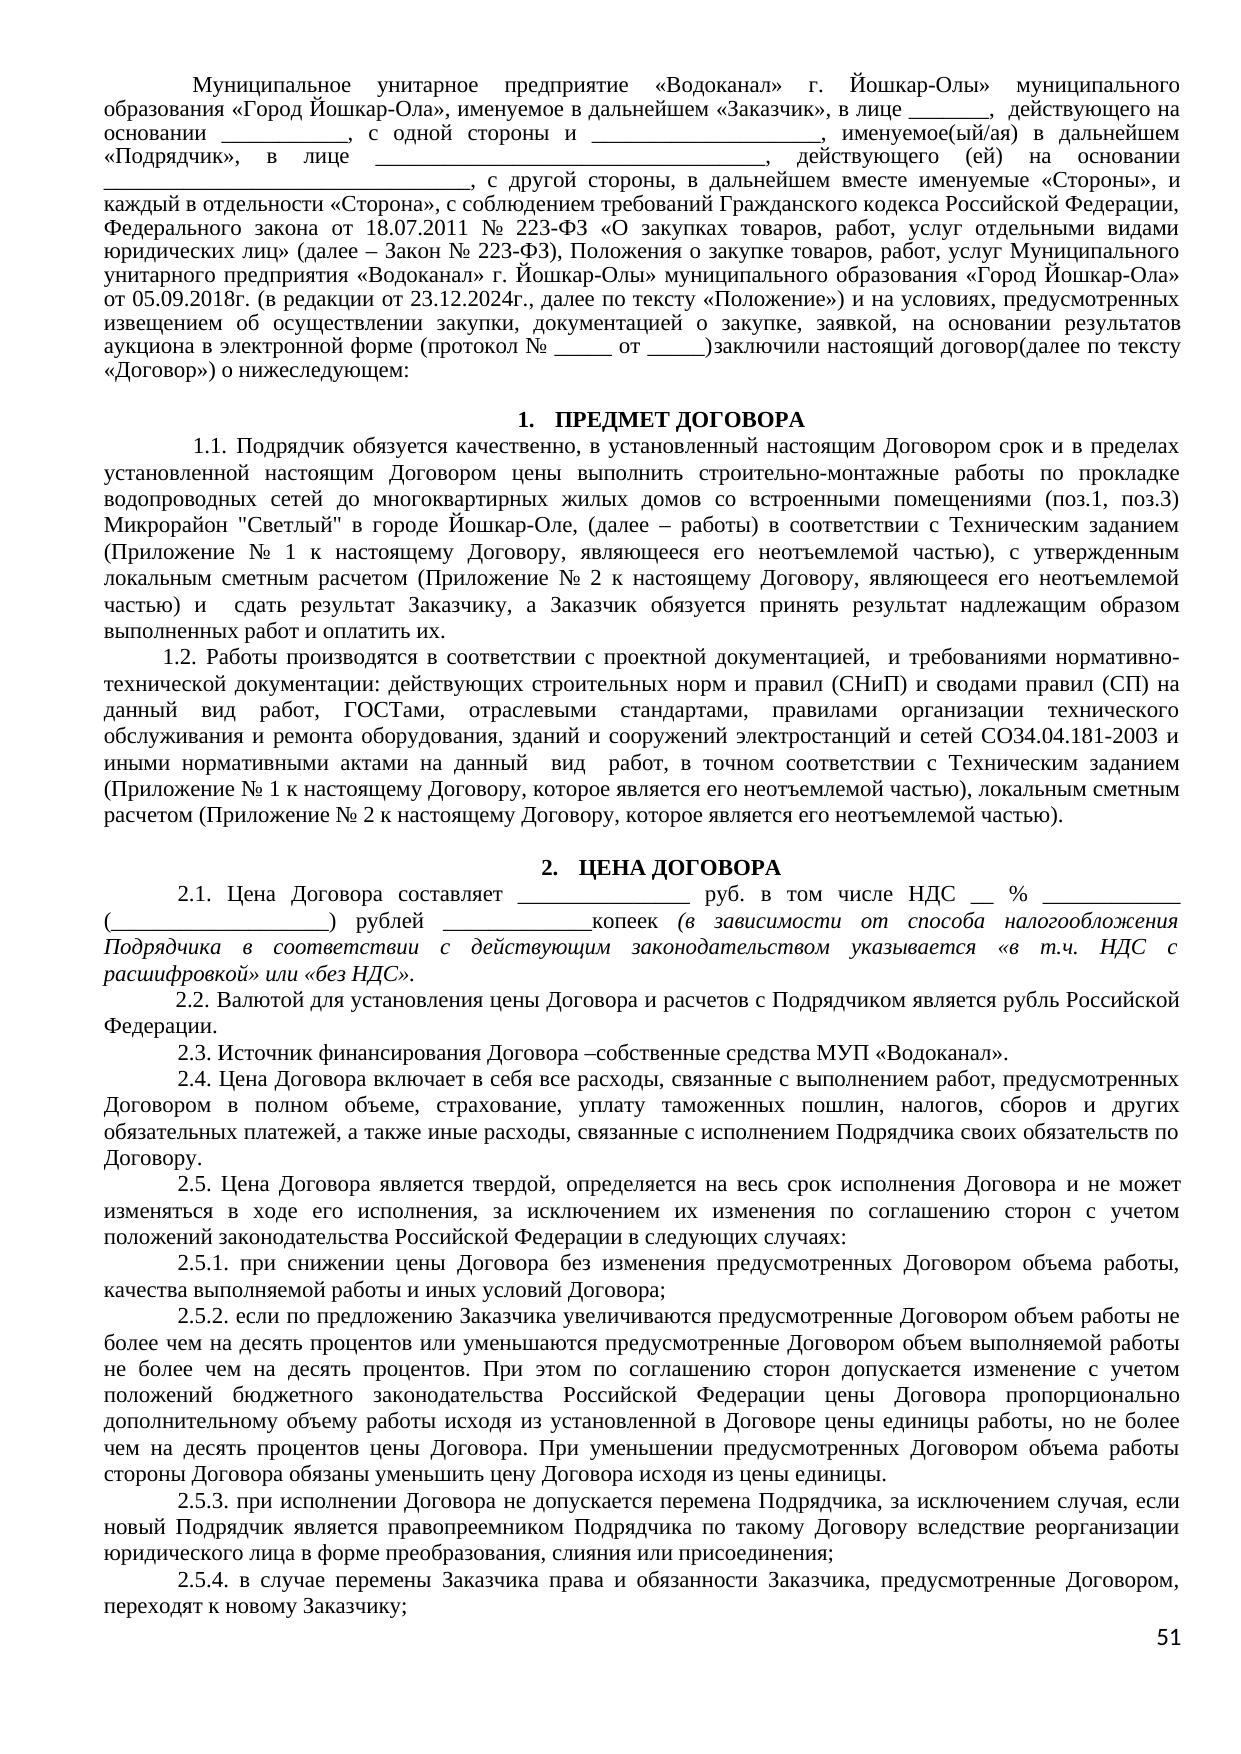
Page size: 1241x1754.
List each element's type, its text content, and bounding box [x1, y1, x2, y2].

text 2.5.3. при исполнении Договора не допускается перемена Подрядчика, за исключением случая, если новый Подрядчик является правопреемником Подрядчика по такому Договору вследствие реорганизации юридического лица в форме преобразования, слияния или присоединения; [103, 1487, 1181, 1566]
text Муниципальное унитарное предприятие «Водоканал» г. Йошкар-Олы» муниципального образования «Город Йошкар-Ола», именуемое в дальнейшем «Заказчик», в лице _______, действующего на основании ___________, с одной стороны и ____________________, именуемое(ый/ая) в дальнейшем «Подрядчик», в лице __________________________________, действующего (ей) на основании ________________________________, с другой стороны, в дальнейшем вместе именуемые «Стороны», и каждый в отдельности «Сторона», с соблюдением требований Гражданского кодекса Российской Федерации, Федерального закона от 18.07.2011 № 223-ФЗ «О закупках товаров, работ, услуг отдельными видами юридических лиц» (далее – Закон № 223-ФЗ), Положения о закупке товаров, работ, услуг Муниципального унитарного предприятия «Водоканал» г. Йошкар-Олы» муниципального образования «Город Йошкар-Ола» от 05.09.2018г. (в редакции от 23.12.2024г., далее по тексту «Положение») и на условиях, предусмотренных извещением об осуществлении закупки, документацией о закупке, заявкой, на основании результатов аукциона в электронной форме (протокол № _____ от _____)заключили настоящий договор(далее по тексту «Договор») о нижеследующем: [103, 74, 1181, 382]
text 2.4. Цена Договора включает в себя все расходы, связанные с выполнением работ, предусмотренных Договором в полном объеме, страхование, уплату таможенных пошлин, налогов, сборов и других обязательных платежей, а также иные расходы, связанные с исполнением Подрядчика своих обязательств по Договору. [103, 1065, 1181, 1170]
text 2.5. Цена Договора является твердой, определяется на весь срок исполнения Договора и не может изменяться в ходе его исполнения, за исключением их изменения по соглашению сторон с учетом положений законодательства Российской Федерации в следующих случаях: [103, 1170, 1181, 1249]
text 2.1. Цена Договора составляет _______________ руб. в том числе НДС __ % ____________ (___________________) рублей _____________копеек (в зависимости от способа налогообложения Подрядчика в соответствии с действующим законодательством указывается «в т.ч. НДС с расшифровкой» или «без НДС». [103, 881, 1181, 986]
list ПРЕДМЕТ ДОГОВОРА [141, 406, 1181, 432]
text 2.2. Валютой для установления цены Договора и расчетов с Подрядчиком является рубль Российской Федерации. [103, 986, 1181, 1039]
text 2.5.4. в случае перемены Заказчика права и обязанности Заказчика, предусмотренные Договором, переходят к новому Заказчику; [103, 1566, 1181, 1618]
text 1.2. Работы производятся в соответствии с проектной документацией, и требованиями нормативно-технической документации: действующих строительных норм и правил (СНиП) и сводами правил (СП) на данный вид работ, ГОСТами, отраслевыми стандартами, правилами организации технического обслуживания и ремонта оборудования, зданий и сооружений электростанций и сетей СО34.04.181-2003 и иными нормативными актами на данный вид работ, в точном соответствии с Техническим заданием (Приложение № 1 к настоящему Договору, которое является его неотъемлемой частью), локальным сметным расчетом (Приложение № 2 к настоящему Договору, которое является его неотъемлемой частью). [103, 643, 1181, 828]
text 1.1. Подрядчик обязуется качественно, в установленный настоящим Договором срок и в пределах установленной настоящим Договором цены выполнить строительно-монтажные работы по прокладке водопроводных сетей до многоквартирных жилых домов со встроенными помещениями (поз.1, поз.3) Микрорайон "Светлый" в городе Йошкар-Оле, (далее – работы) в соответствии с Техническим заданием (Приложение № 1 к настоящему Договору, являющееся его неотъемлемой частью), с утвержденным локальным сметным расчетом (Приложение № 2 к настоящему Договору, являющееся его неотъемлемой частью) и сдать результат Заказчику, а Заказчик обязуется принять результат надлежащим образом выполненных работ и оплатить их. [103, 432, 1181, 643]
text 2.5.1. при снижении цены Договора без изменения предусмотренных Договором объема работы, качества выполняемой работы и иных условий Договора; [103, 1249, 1181, 1302]
list ЦЕНА ДОГОВОРА [141, 854, 1181, 881]
text 2.5.2. если по предложению Заказчика увеличиваются предусмотренные Договором объем работы не более чем на десять процентов или уменьшаются предусмотренные Договором объем выполняемой работы не более чем на десять процентов. При этом по соглашению сторон допускается изменение с учетом положений бюджетного законодательства Российской Федерации цены Договора пропорционально дополнительному объему работы исходя из установленной в Договоре цены единицы работы, но не более чем на десять процентов цены Договора. При уменьшении предусмотренных Договором объема работы стороны Договора обязаны уменьшить цену Договора исходя из цены единицы. [103, 1302, 1181, 1487]
text 2.3. Источник финансирования Договора –собственные средства МУП «Водоканал». [103, 1039, 1181, 1065]
